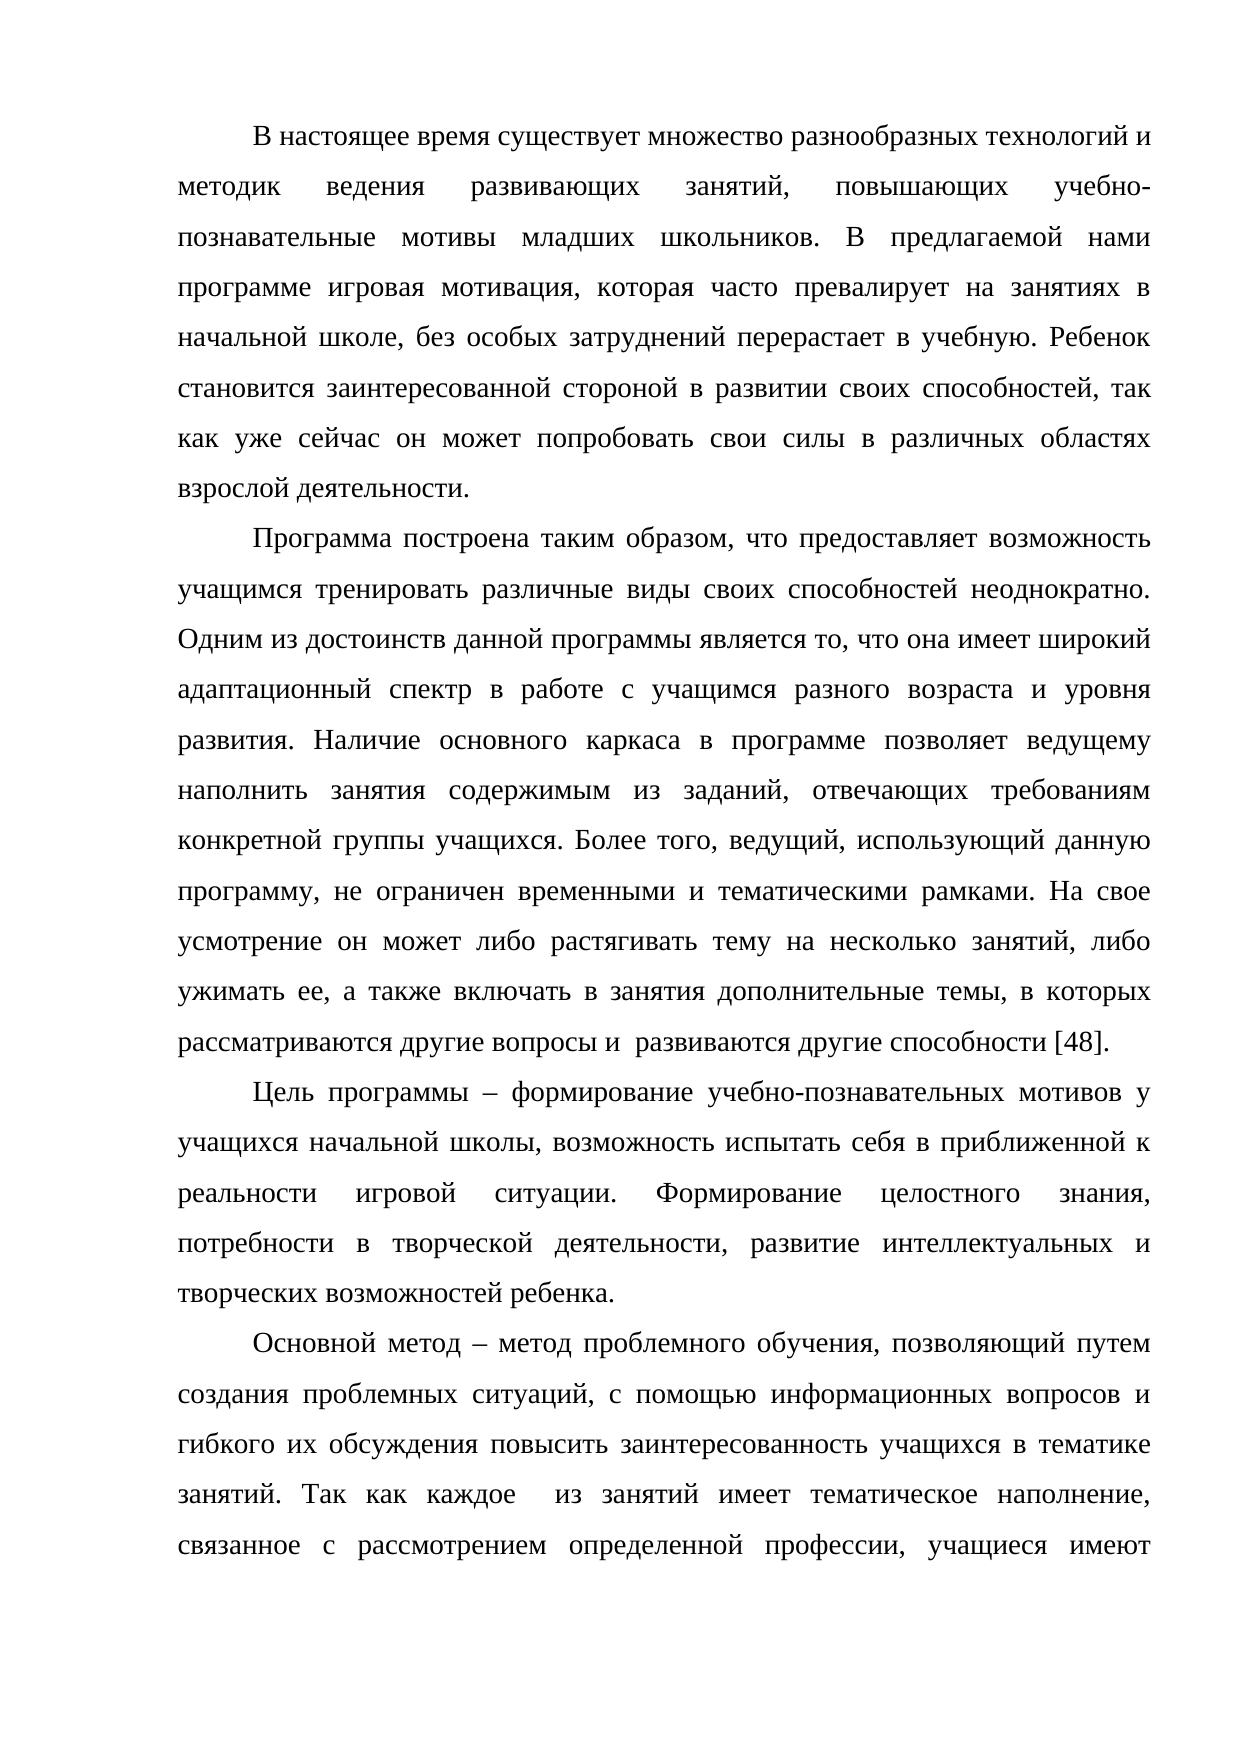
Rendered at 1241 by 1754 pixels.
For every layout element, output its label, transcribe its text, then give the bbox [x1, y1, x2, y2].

text В настоящее время существует множество разнообразных технологий и методик ведения развивающих занятий, повышающих учебно-познавательные мотивы младших школьников. В предлагаемой нами программе игровая мотивация, которая часто превалирует на занятиях в начальной школе, без особых затруднений перерастает в учебную. Ребенок становится заинтересованной стороной в развитии своих способностей, так как уже сейчас он может попробовать свои силы в различных областях взрослой деятельности. [177, 118, 1152, 504]
text Программа построена таким образом, что предоставляет возможность учащимся тренировать различные виды своих способностей неоднократно. Одним из достоинств данной программы является то, что она имеет широкий адаптационный спектр в работе с учащимся разного возраста и уровня развития. Наличие основного каркаса в программе позволяет ведущему наполнить занятия содержимым из заданий, отвечающих требованиям конкретной группы учащихся. Более того, ведущий, использующий данную программу, не ограничен временными и тематическими рамками. На свое усмотрение он может либо растягивать тему на несколько занятий, либо ужимать ее, а также включать в занятия дополнительные темы, в которых рассматриваются другие вопросы и развиваются другие способности [48]. [177, 521, 1152, 1057]
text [177, 1326, 1152, 1560]
text Цель программы – формирование учебно-познавательных мотивов у учащихся начальной школы, возможность испытать себя в приближенной к реальности игровой ситуации. Формирование целостного знания, потребности в творческой деятельности, развитие интеллектуальных и творческих возможностей ребенка. [177, 1074, 1152, 1309]
